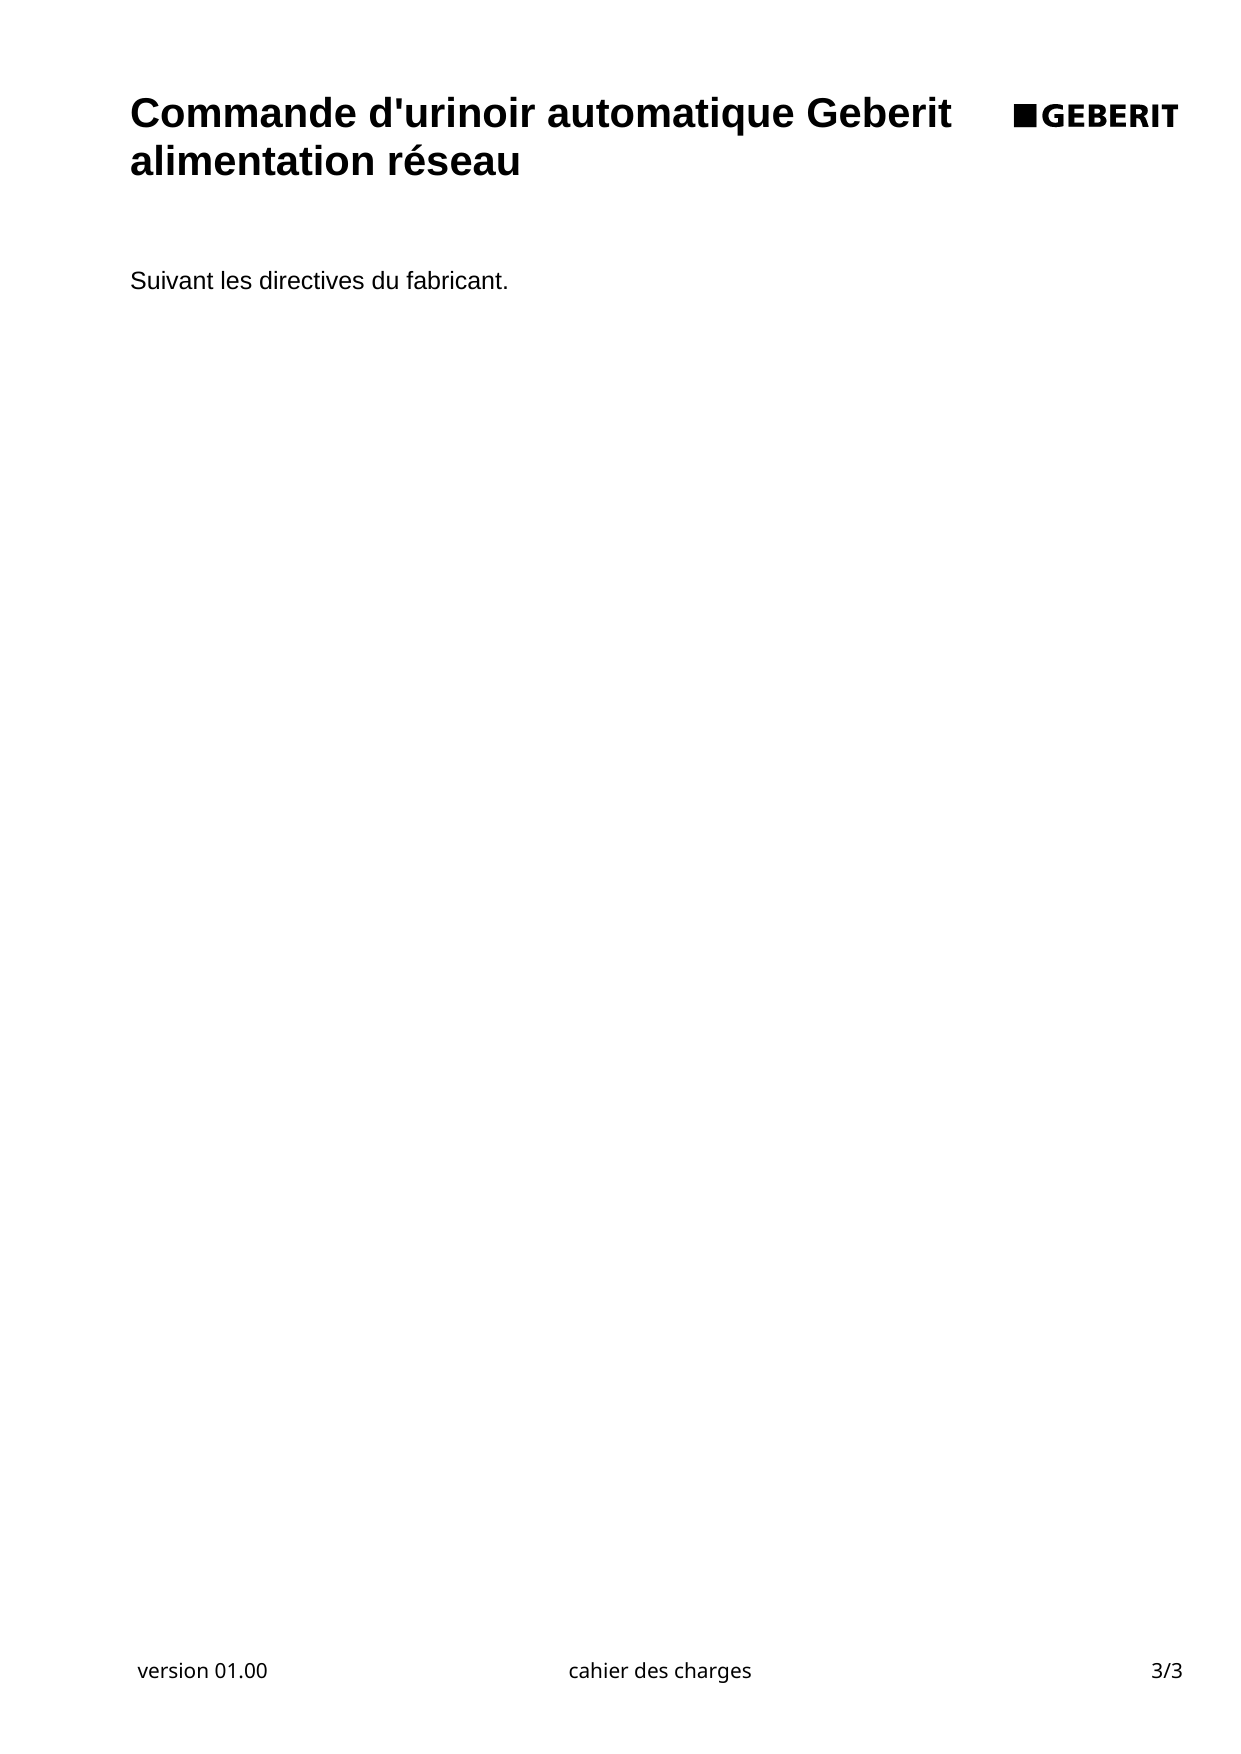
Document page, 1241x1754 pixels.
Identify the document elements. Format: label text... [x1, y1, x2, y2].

list Suivant les directives du fabricant. [130, 266, 1175, 294]
picture [1013, 103, 1179, 128]
